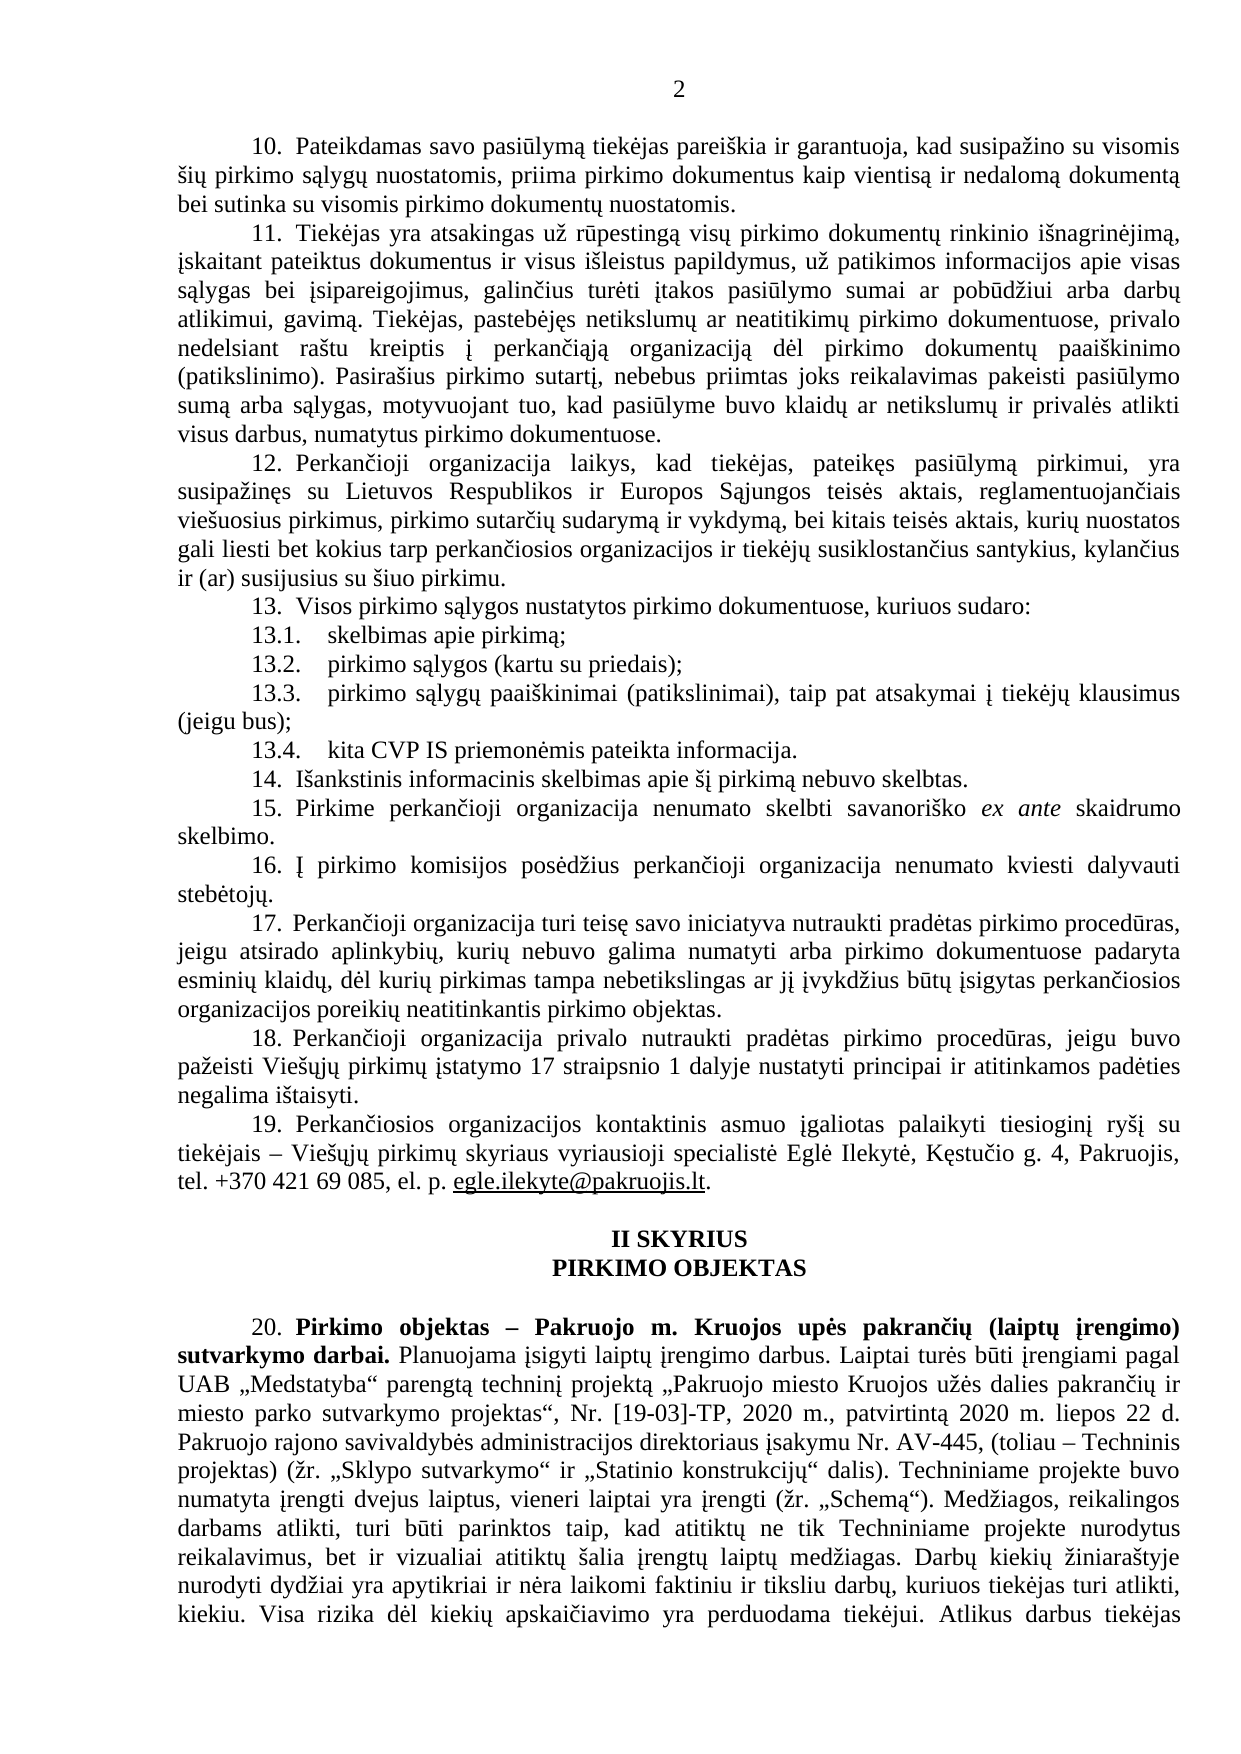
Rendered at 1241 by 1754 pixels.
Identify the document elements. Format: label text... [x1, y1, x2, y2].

list Pateikdamas savo pasiūlymą tiekėjas pareiškia ir garantuoja, kad susipažino su visomis šių pirkimo sąlygų nuostatomis, priima pirkimo dokumentus kaip vientisą ir nedalomą dokumentą bei sutinka su visomis pirkimo dokumentų nuostatomis. [177, 131, 1181, 218]
list pirkimo sąlygos (kartu su priedais); [177, 649, 1181, 678]
list Išankstinis informacinis skelbimas apie šį pirkimą nebuvo skelbtas. [177, 764, 1181, 793]
text II SKYRIUS [177, 1224, 1181, 1253]
list Visos pirkimo sąlygos nustatytos pirkimo dokumentuose, kuriuos sudaro: [177, 591, 1181, 620]
list Perkančioji organizacija laikys, kad tiekėjas, pateikęs pasiūlymą pirkimui, yra susipažinęs su Lietuvos Respublikos ir Europos Sąjungos teisės aktais, reglamentuojančiais viešuosius pirkimus, pirkimo sutarčių sudarymą ir vykdymą, bei kitais teisės aktais, kurių nuostatos gali liesti bet kokius tarp perkančiosios organizacijos ir tiekėjų susiklostančius santykius, kylančius ir (ar) susijusius su šiuo pirkimu. [177, 448, 1181, 591]
text PIRKIMO OBJEKTAS [177, 1253, 1181, 1281]
list Tiekėjas yra atsakingas už rūpestingą visų pirkimo dokumentų rinkinio išnagrinėjimą, įskaitant pateiktus dokumentus ir visus išleistus papildymus, už patikimos informacijos apie visas sąlygas bei įsipareigojimus, galinčius turėti įtakos pasiūlymo sumai ar pobūdžiui arba darbų atlikimui, gavimą. Tiekėjas, pastebėjęs netikslumų ar neatitikimų pirkimo dokumentuose, privalo nedelsiant raštu kreiptis į perkančiąją organizaciją dėl pirkimo dokumentų paaiškinimo (patikslinimo). Pasirašius pirkimo sutartį, nebebus priimtas joks reikalavimas pakeisti pasiūlymo sumą arba sąlygas, motyvuojant tuo, kad pasiūlyme buvo klaidų ar netikslumų ir privalės atlikti visus darbus, numatytus pirkimo dokumentuose. [177, 218, 1181, 448]
list Perkančiosios organizacijos kontaktinis asmuo įgaliotas palaikyti tiesioginį ryšį su tiekėjais – Viešųjų pirkimų skyriaus vyriausioji specialistė Eglė Ilekytė, Kęstučio g. 4, Pakruojis, tel. +370 421 69 085, el. p. egle.ilekyte@pakruojis.lt. [177, 1109, 1181, 1195]
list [177, 1312, 1181, 1628]
list Pirkime perkančioji organizacija nenumato skelbti savanoriško ex ante skaidrumo skelbimo. [177, 793, 1181, 850]
list Perkančioji organizacija privalo nutraukti pradėtas pirkimo procedūras, jeigu buvo pažeisti Viešųjų pirkimų įstatymo 17 straipsnio 1 dalyje nustatyti principai ir atitinkamos padėties negalima ištaisyti. [177, 1023, 1181, 1109]
list kita CVP IS priemonėmis pateikta informacija. [177, 735, 1181, 764]
list pirkimo sąlygų paaiškinimai (patikslinimai), taip pat atsakymai į tiekėjų klausimus (jeigu bus); [177, 678, 1181, 735]
list Į pirkimo komisijos posėdžius perkančioji organizacija nenumato kviesti dalyvauti stebėtojų. [177, 850, 1181, 908]
list skelbimas apie pirkimą; [177, 620, 1181, 649]
list Perkančioji organizacija turi teisę savo iniciatyva nutraukti pradėtas pirkimo procedūras, jeigu atsirado aplinkybių, kurių nebuvo galima numatyti arba pirkimo dokumentuose padaryta esminių klaidų, dėl kurių pirkimas tampa nebetikslingas ar jį įvykdžius būtų įsigytas perkančiosios organizacijos poreikių neatitinkantis pirkimo objektas. [177, 908, 1181, 1023]
